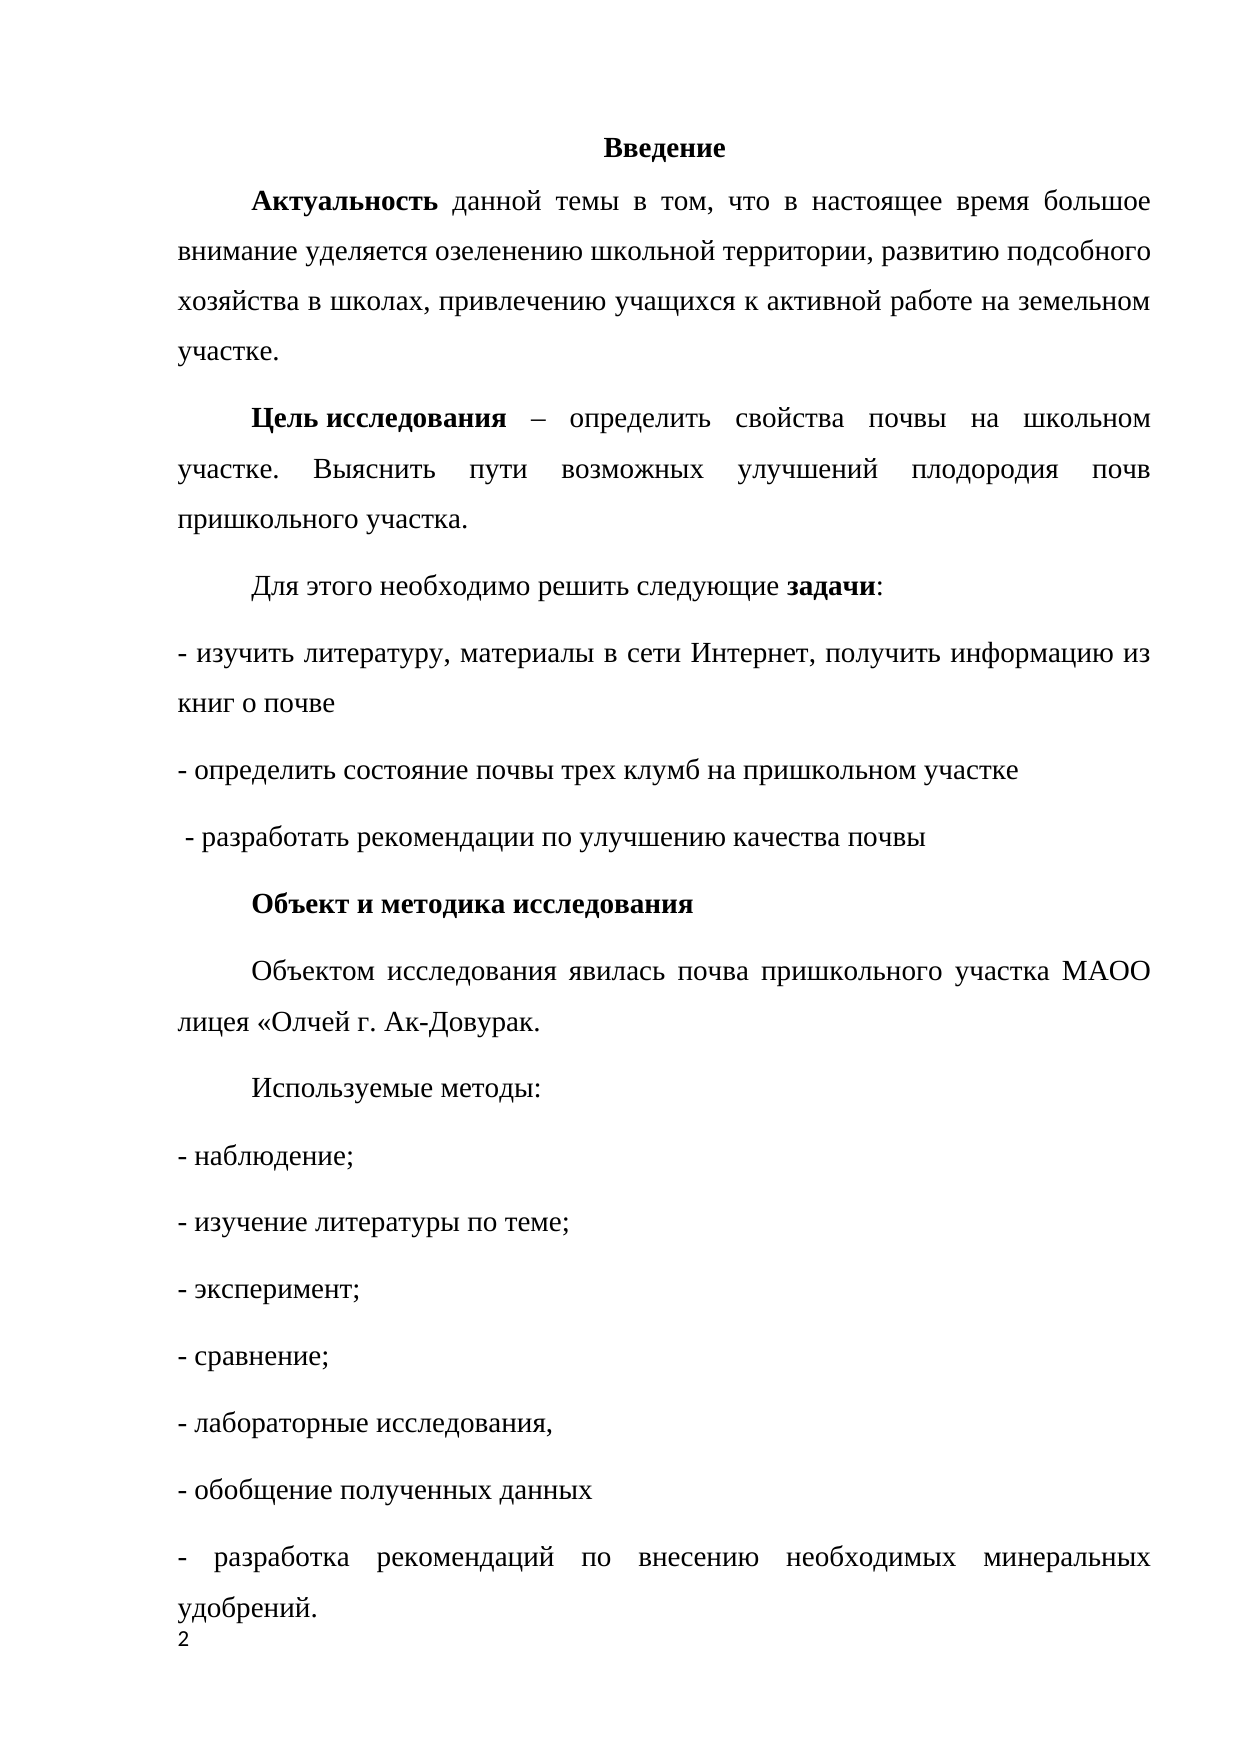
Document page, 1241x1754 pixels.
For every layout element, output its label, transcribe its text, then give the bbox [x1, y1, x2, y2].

text - разработать рекомендации по улучшению качества почвы [177, 819, 1152, 853]
text - эксперимент; [177, 1272, 1152, 1305]
text - обобщение полученных данных [177, 1472, 1152, 1506]
text Объект и методика исследования [177, 886, 1152, 920]
text - определить состояние почвы трех клумб на пришкольном участке [177, 752, 1152, 786]
text Используемые методы: [177, 1071, 1152, 1104]
text - лабораторные исследования, [177, 1406, 1152, 1439]
text Введение [177, 130, 1152, 163]
text - изучить литературу, материалы в сети Интернет, получить информацию из книг о почве [177, 635, 1152, 719]
text Объектом исследования явилась почва пришкольного участка МАОО лицея «Олчей г. Ак-Довурак. [177, 953, 1152, 1037]
text - сравнение; [177, 1338, 1152, 1372]
text - изучение литературы по теме; [177, 1204, 1152, 1238]
text - наблюдение; [177, 1138, 1152, 1171]
text - разработка рекомендаций по внесению необходимых минеральных удобрений. [177, 1539, 1152, 1623]
text Цель исследования – определить свойства почвы на школьном участке. Выяснить пути возможных улучшений плодородия почв пришкольного участка. [177, 401, 1152, 535]
text Актуальность данной темы в том, что в настоящее время большое внимание уделяется озеленению школьной территории, развитию подсобного хозяйства в школах, привлечению учащихся к активной работе на земельном участке. [177, 183, 1152, 367]
text Для этого необходимо решить следующие задачи: [177, 568, 1152, 602]
